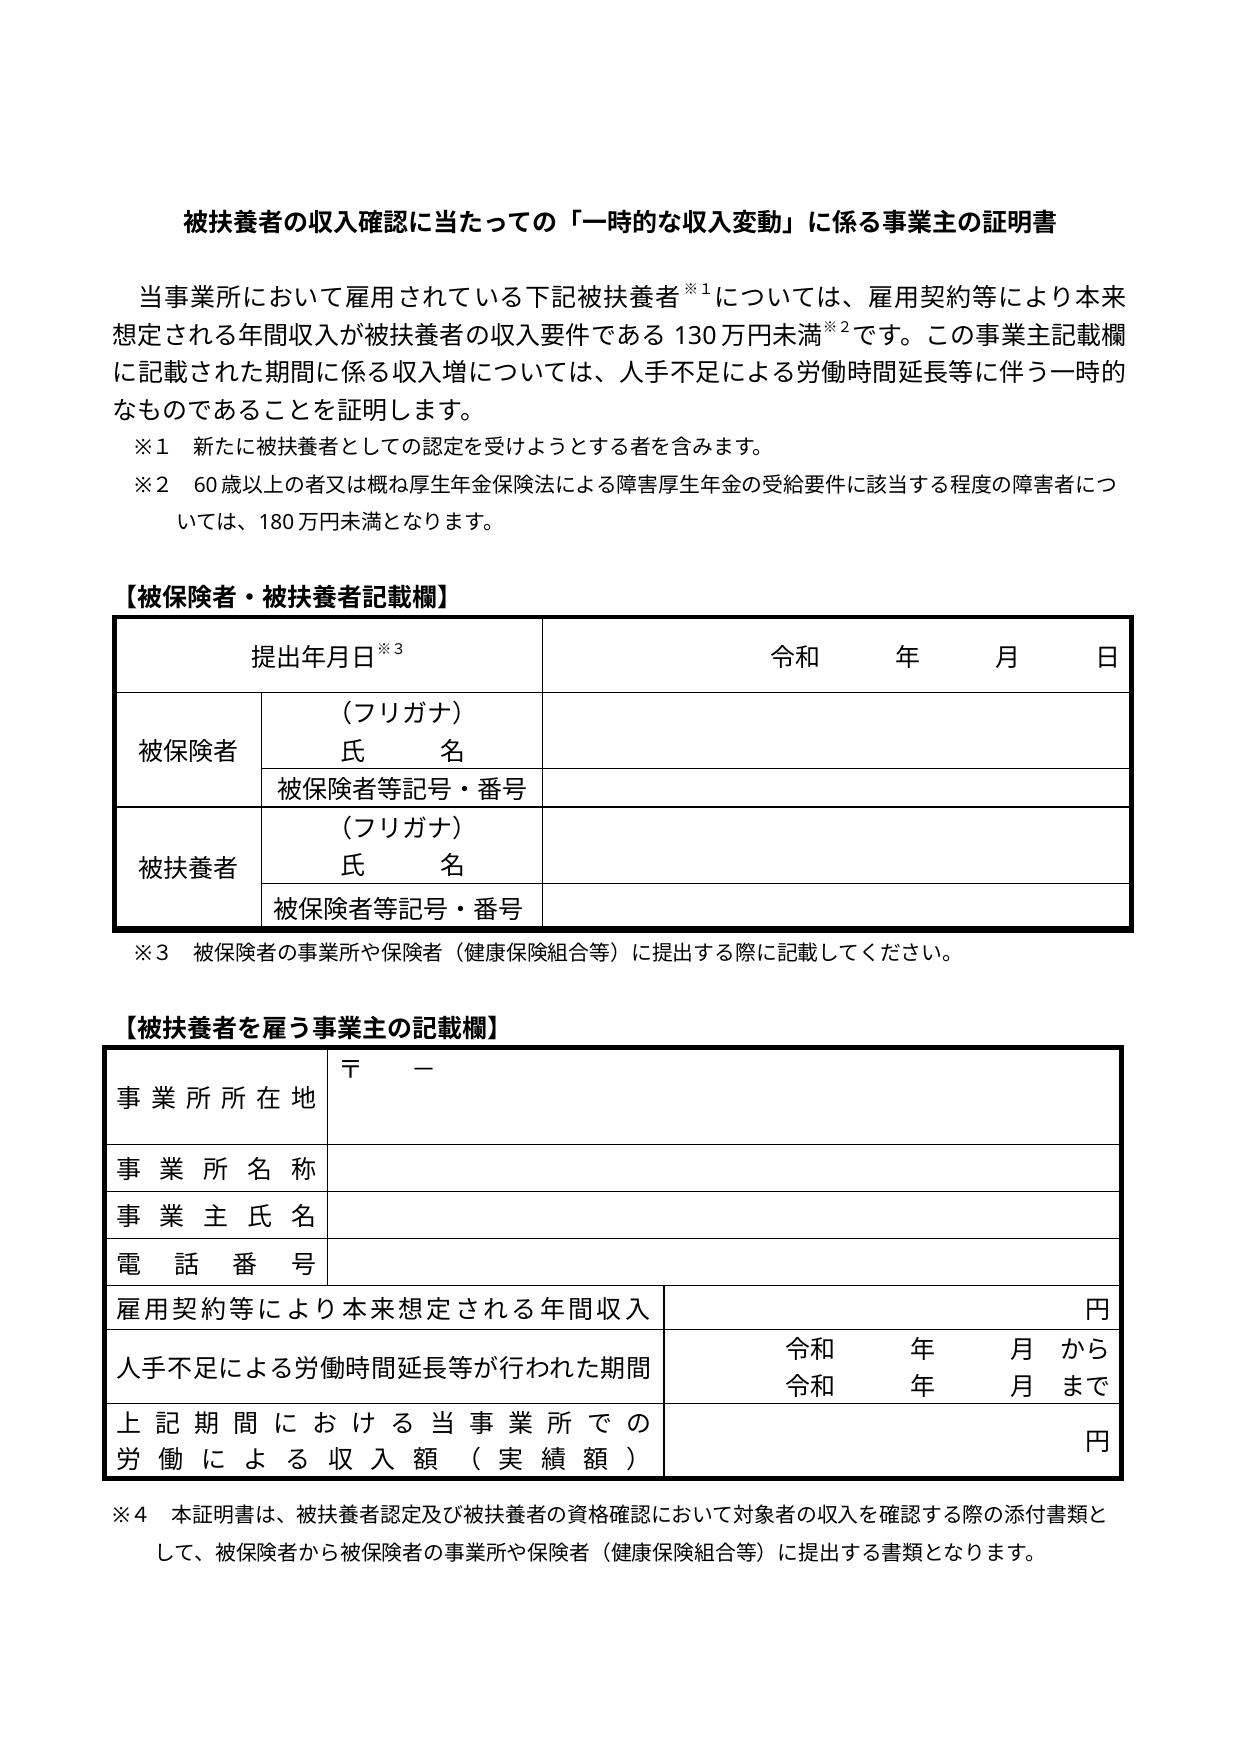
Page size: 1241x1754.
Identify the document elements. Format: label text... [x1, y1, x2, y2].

table_cell （フリガナ） 氏 名 [262, 693, 542, 768]
text ※３ 被保険者の事業所や保険者（健康保険組合等）に提出する際に記載してください。 [134, 933, 1128, 970]
table_header 事業所所在地 [107, 1050, 327, 1143]
text ※４ 本証明書は、被扶養者認定及び被扶養者の資格確認において対象者の収入を確認する際の添付書類として、被保険者から被保険者の事業所や保険者（健康保険組合等）に提出する書類となります。 [112, 1045, 1128, 1570]
table_cell [543, 808, 1129, 882]
table_header 提出年月日※３ [117, 619, 542, 692]
table_cell 事業主氏名 [107, 1192, 327, 1238]
table_header 〒 － [328, 1050, 1119, 1143]
text ※１ 新たに被扶養者としての認定を受けようとする者を含みます。 [134, 427, 1128, 464]
text 当事業所において雇用されている下記被扶養者※１については、雇用契約等により本来 想定される年間収入が被扶養者の収入要件である130万円未満※２です。この事業主記載欄に記載された期間に係る収入増については、人手不足による労働時間延長等に伴う一時的なものであることを証明します。 [112, 277, 1128, 427]
table_cell 被扶養者 [117, 808, 261, 926]
text 被扶養者の収入確認に当たっての「一時的な収入変動」に係る事業主の証明書 [112, 202, 1128, 239]
table_cell 円 [665, 1404, 1119, 1476]
table_cell [328, 1145, 1119, 1191]
table_cell [328, 1192, 1119, 1238]
text 【被扶養者を雇う事業主の記載欄】 [112, 1007, 1128, 1045]
text ※２ 60歳以上の者又は概ね厚生年金保険法による障害厚生年金の受給要件に該当する程度の障害者については、180万円未満となります。 [134, 464, 1128, 539]
table_cell [328, 1239, 1119, 1285]
table_cell （フリガナ） 氏 名 [262, 808, 542, 882]
table_cell 人手不足による労働時間延長等が行われた期間 [107, 1330, 663, 1402]
table_cell [543, 693, 1129, 768]
table_cell 上記期間における当事業所での 労働による収入額（実績額） [107, 1404, 663, 1476]
text 【被保険者・被扶養者記載欄】 [112, 577, 1128, 614]
table_cell 令和 年 月 から 令和 年 月 まで [665, 1330, 1119, 1402]
table_cell 円 [665, 1286, 1119, 1329]
table_cell 電話番号 [107, 1239, 327, 1285]
table_cell [543, 769, 1129, 806]
table_cell 事業所名称 [107, 1145, 327, 1191]
table_cell 被保険者 [117, 693, 261, 806]
table_cell 被保険者等記号・番号 [262, 769, 542, 806]
table_cell 雇用契約等により本来想定される年間収入 [107, 1286, 663, 1329]
table_cell [543, 884, 1129, 926]
table_header 令和 年 月 日 [543, 619, 1129, 692]
table_cell 被保険者等記号・番号 [262, 884, 542, 926]
